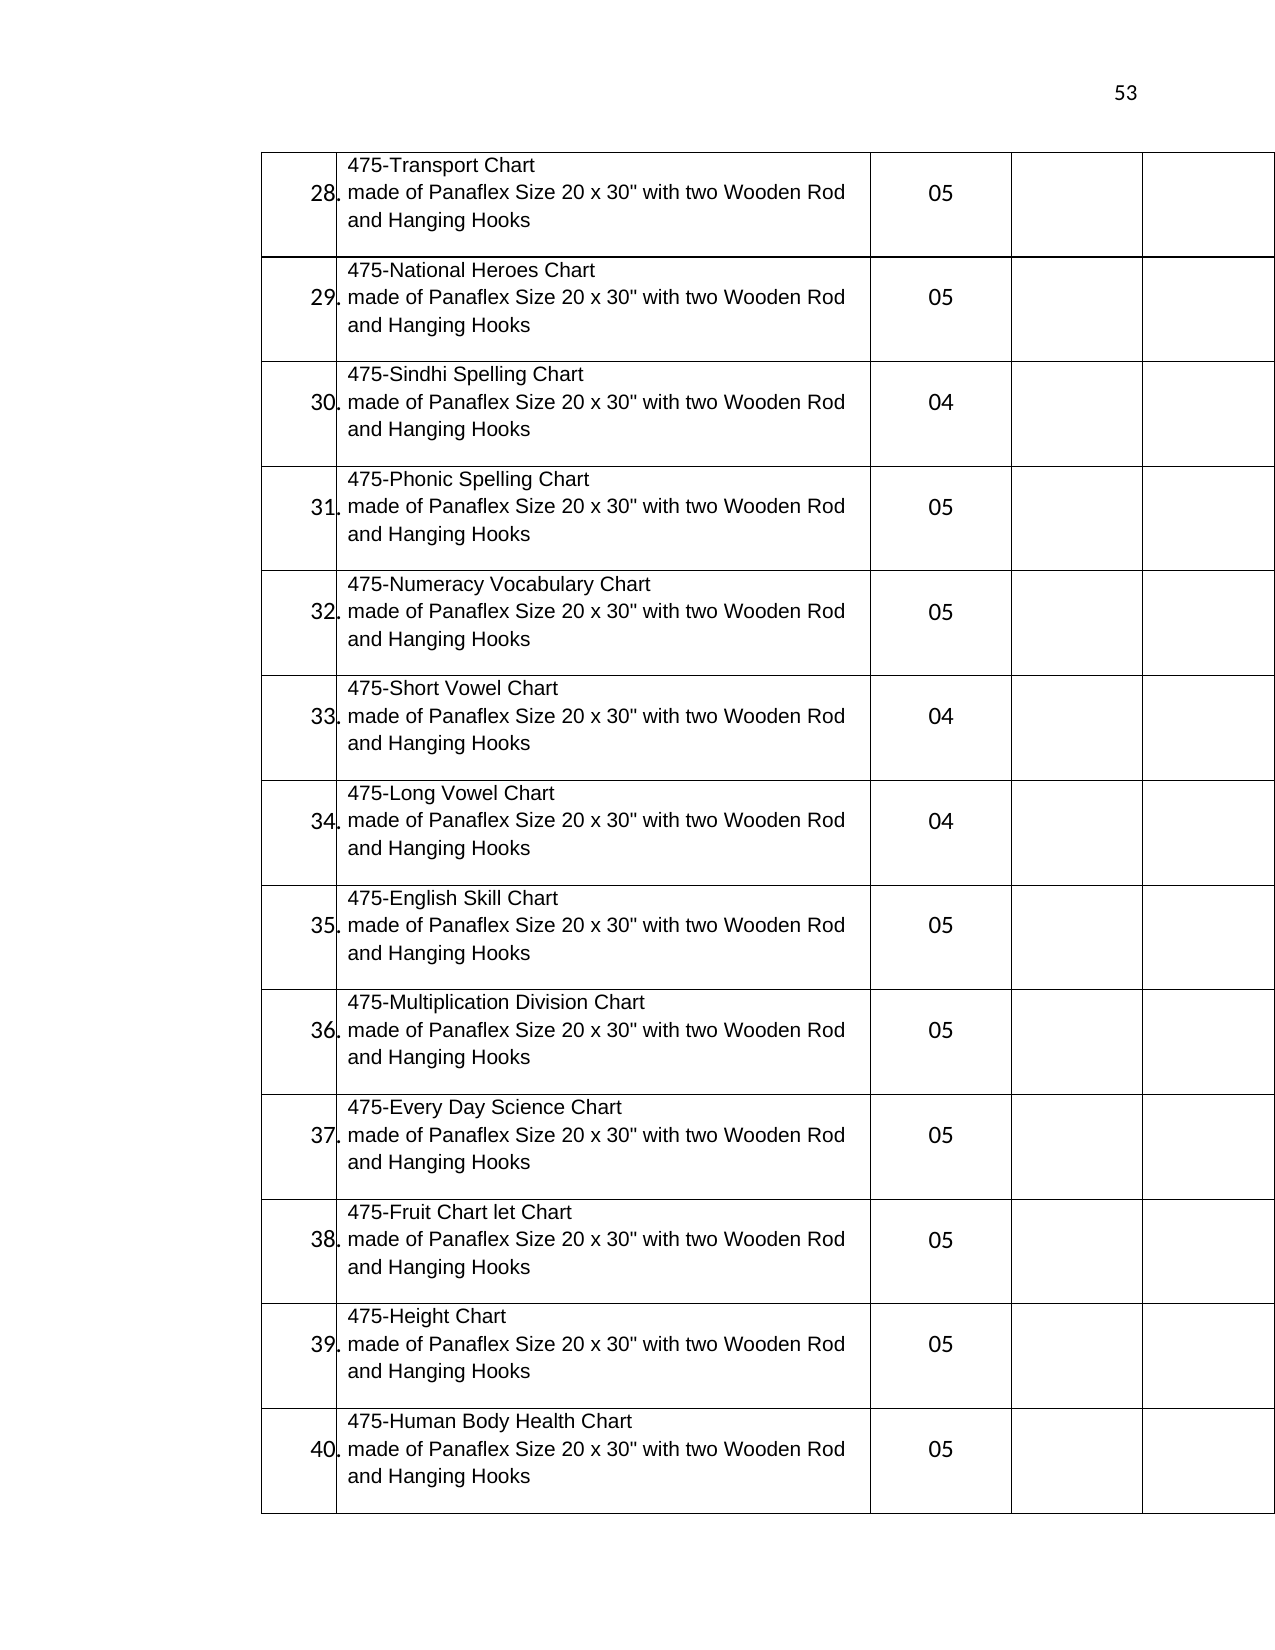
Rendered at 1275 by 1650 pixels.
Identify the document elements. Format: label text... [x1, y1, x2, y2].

table_cell 05 [871, 258, 1011, 361]
table_cell [1143, 571, 1274, 675]
table_cell [1012, 153, 1142, 256]
table_cell 475-Height Chart made of Panaflex Size 20 x 30" with two Wooden Rod and Hanging Hooks [337, 1304, 870, 1408]
table_cell [1012, 1095, 1142, 1198]
table_cell [1012, 1409, 1142, 1513]
table_cell 04 [871, 362, 1011, 466]
table_cell 475-Numeracy Vocabulary Chart made of Panaflex Size 20 x 30" with two Wooden Rod and Hanging Hooks [337, 571, 870, 675]
table_cell 475-English Skill Chart made of Panaflex Size 20 x 30" with two Wooden Rod and Hanging Hooks [337, 886, 870, 989]
table_cell [1143, 153, 1274, 256]
table_cell 04 [871, 676, 1011, 780]
table_cell [1143, 886, 1274, 989]
table_cell 05 [871, 467, 1011, 570]
table_cell [262, 1200, 336, 1303]
table_cell [1143, 676, 1274, 780]
table_cell [1143, 1200, 1274, 1303]
table_cell [1012, 676, 1142, 780]
table_cell [1012, 467, 1142, 570]
table_cell [1143, 1304, 1274, 1408]
table_cell [1012, 781, 1142, 884]
table_cell 475-Multiplication Division Chart made of Panaflex Size 20 x 30" with two Wooden Rod and Hanging Hooks [337, 990, 870, 1094]
table_cell [1143, 362, 1274, 466]
table_cell [262, 1095, 336, 1198]
table_cell 05 [871, 1409, 1011, 1513]
table_cell 475-Human Body Health Chart made of Panaflex Size 20 x 30" with two Wooden Rod and Hanging Hooks [337, 1409, 870, 1513]
table_cell [262, 362, 336, 466]
table_cell 475-Sindhi Spelling Chart made of Panaflex Size 20 x 30" with two Wooden Rod and Hanging Hooks [337, 362, 870, 466]
table_cell [262, 1304, 336, 1408]
table_cell [1143, 990, 1274, 1094]
table_cell [1012, 990, 1142, 1094]
table_cell 475-Phonic Spelling Chart made of Panaflex Size 20 x 30" with two Wooden Rod and Hanging Hooks [337, 467, 870, 570]
table_cell 475-Fruit Chart let Chart made of Panaflex Size 20 x 30" with two Wooden Rod and Hanging Hooks [337, 1200, 870, 1303]
table_cell [1012, 258, 1142, 361]
table_cell [262, 990, 336, 1094]
table_cell [1012, 571, 1142, 675]
table_cell [1143, 1095, 1274, 1198]
table_cell 05 [871, 990, 1011, 1094]
table_cell 475-National Heroes Chart made of Panaflex Size 20 x 30" with two Wooden Rod and Hanging Hooks [337, 258, 870, 361]
table_cell [262, 258, 336, 361]
table_cell [1143, 467, 1274, 570]
table_cell [1012, 362, 1142, 466]
table_cell 05 [871, 1200, 1011, 1303]
table_cell [1012, 1304, 1142, 1408]
table_cell [1012, 1200, 1142, 1303]
table_cell 475-Every Day Science Chart made of Panaflex Size 20 x 30" with two Wooden Rod and Hanging Hooks [337, 1095, 870, 1198]
table_cell 05 [871, 571, 1011, 675]
table_cell 05 [871, 886, 1011, 989]
table_cell [262, 886, 336, 989]
table_cell [1143, 1409, 1274, 1513]
table_cell 475-Short Vowel Chart made of Panaflex Size 20 x 30" with two Wooden Rod and Hanging Hooks [337, 676, 870, 780]
table_cell [1012, 886, 1142, 989]
table_cell [262, 153, 336, 256]
table_cell [262, 1409, 336, 1513]
table_cell [1143, 781, 1274, 884]
table_cell [1143, 258, 1274, 361]
table_cell [262, 467, 336, 570]
table_cell 05 [871, 1304, 1011, 1408]
table_cell [262, 676, 336, 780]
table_cell [262, 781, 336, 884]
table_cell 475-Transport Chart made of Panaflex Size 20 x 30" with two Wooden Rod and Hanging Hooks [337, 153, 870, 256]
table_cell [262, 571, 336, 675]
table_cell 05 [871, 153, 1011, 256]
table_cell 04 [871, 781, 1011, 884]
table_cell 05 [871, 1095, 1011, 1198]
table_cell 475-Long Vowel Chart made of Panaflex Size 20 x 30" with two Wooden Rod and Hanging Hooks [337, 781, 870, 884]
